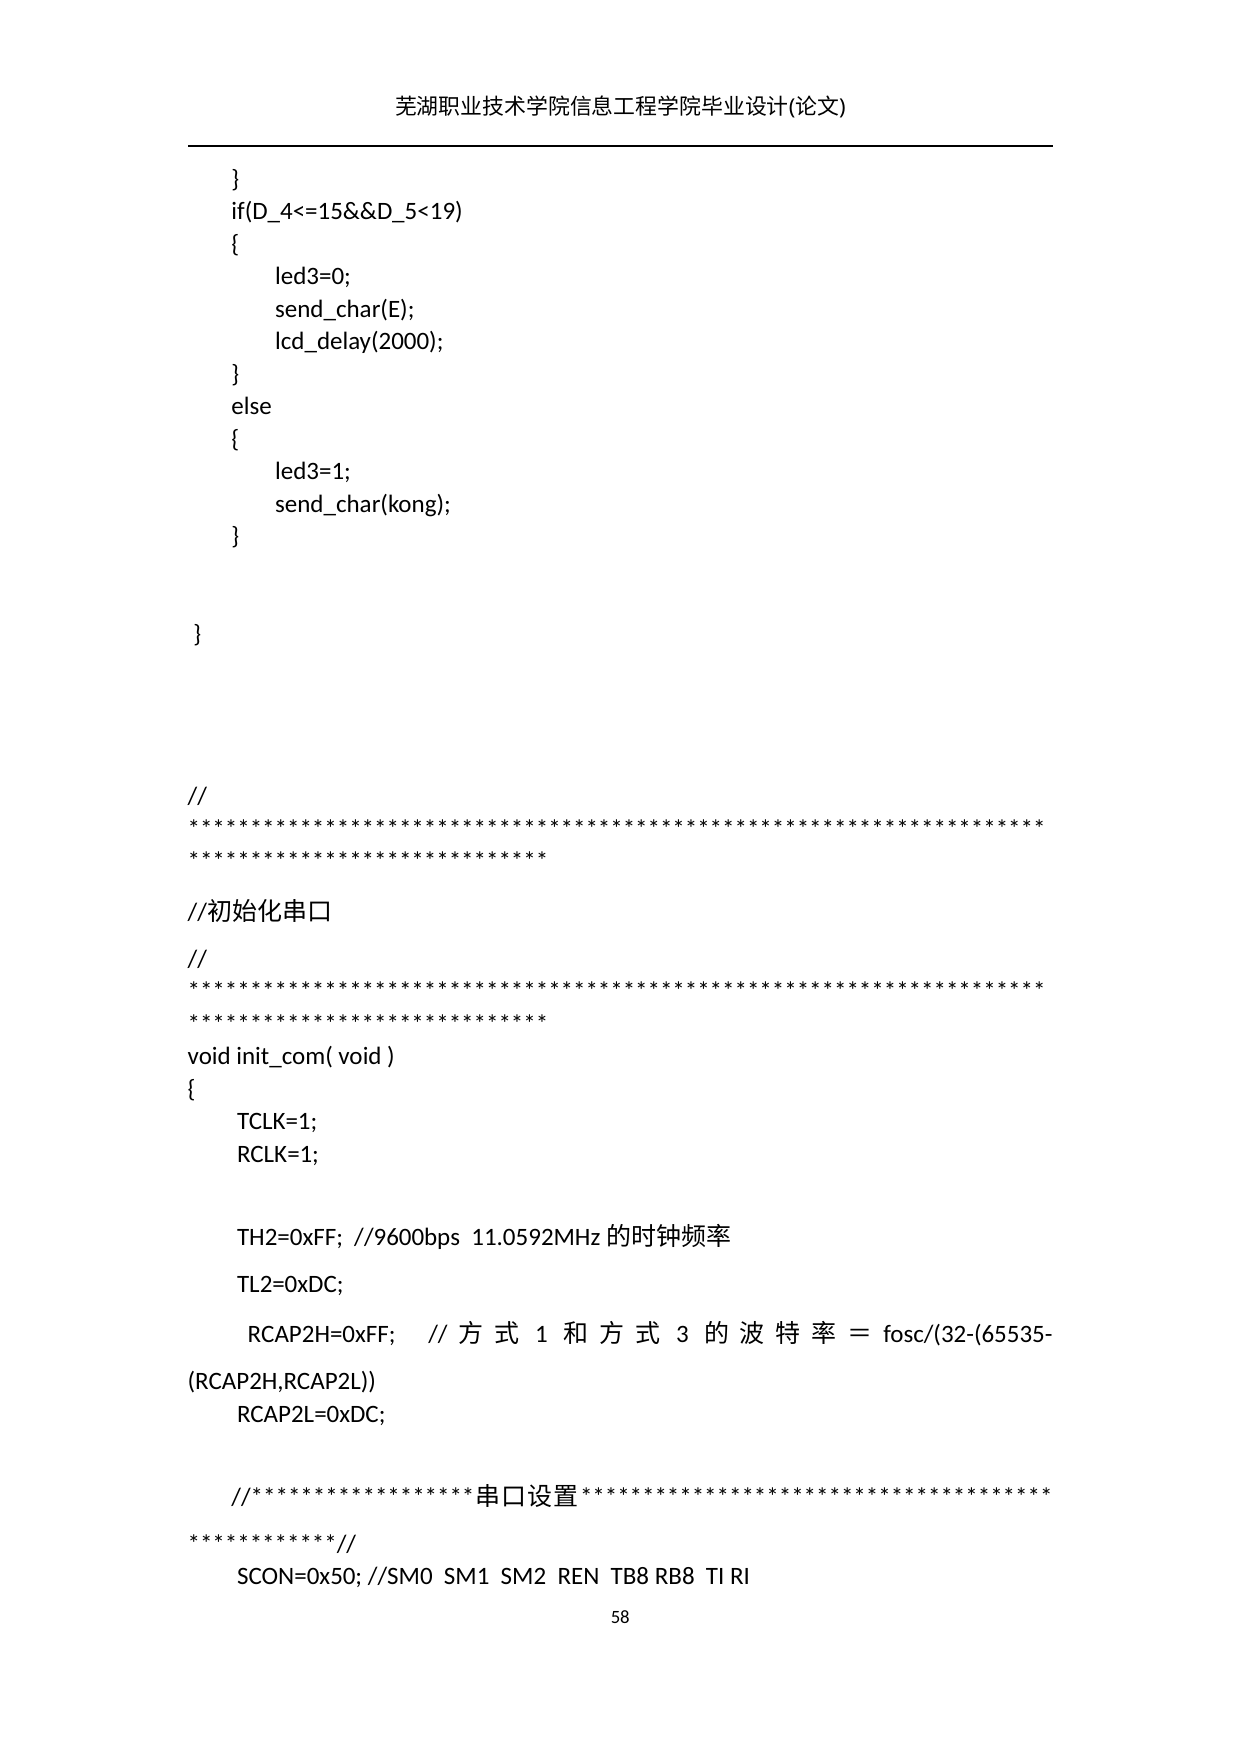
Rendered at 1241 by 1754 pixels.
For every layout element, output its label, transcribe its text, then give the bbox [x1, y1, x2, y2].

text } [187, 617, 1053, 649]
text } [187, 162, 1053, 194]
text send_char(E); [187, 292, 1053, 324]
text //************************************************************************************************** [187, 942, 1053, 1039]
text } [187, 357, 1053, 389]
text RCLK=1; [187, 1137, 1053, 1169]
text TL2=0xDC; [187, 1267, 1053, 1299]
text RCAP2L=0xDC; [187, 1397, 1053, 1429]
text //初始化串口 [187, 877, 1053, 942]
text if(D_4<=15&&D_5<19) [187, 194, 1053, 227]
text send_char(kong); [187, 487, 1053, 519]
text RCAP2H=0xFF; //方式1和方式3的波特率＝fosc/(32-(65535-(RCAP2H,RCAP2L)) [187, 1299, 1053, 1397]
text { [187, 422, 1053, 454]
text led3=1; [187, 454, 1053, 487]
text { [187, 227, 1053, 259]
text void init_com( void ) [187, 1039, 1053, 1072]
text led3=0; [187, 259, 1053, 292]
text //******************串口设置**************************************************// [187, 1462, 1053, 1559]
text //************************************************************************************************** [187, 779, 1053, 877]
text } [187, 519, 1053, 552]
text SCON=0x50; //SM0 SM1 SM2 REN TB8 RB8 TI RI [187, 1559, 1053, 1592]
text TCLK=1; [187, 1104, 1053, 1137]
text { [187, 1072, 1053, 1104]
text lcd_delay(2000); [187, 324, 1053, 357]
text else [187, 389, 1053, 422]
text TH2=0xFF; //9600bps 11.0592MHz的时钟频率 [187, 1202, 1053, 1267]
